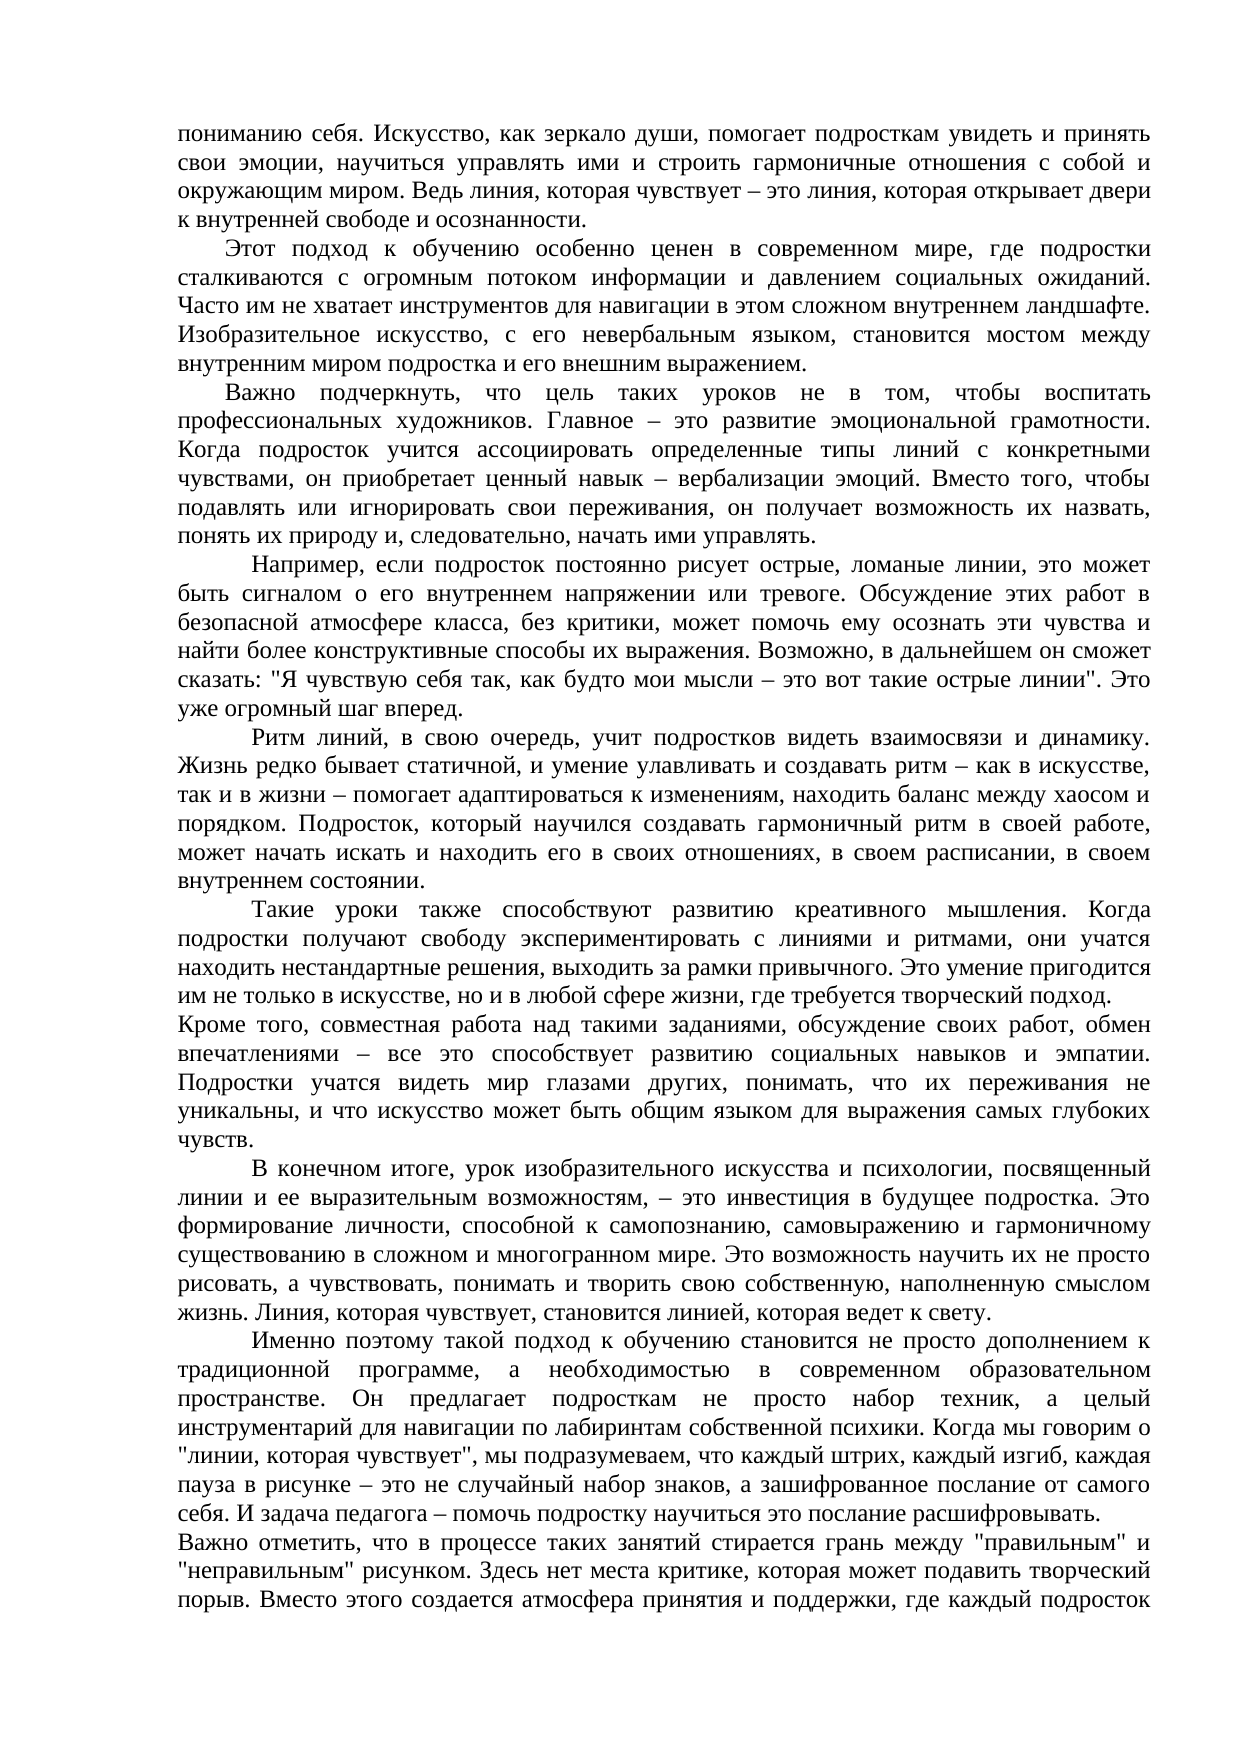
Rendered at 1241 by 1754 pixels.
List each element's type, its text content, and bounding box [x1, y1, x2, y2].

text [177, 1527, 1152, 1613]
text Этот подход к обучению особенно ценен в современном мире, где подростки сталкиваются с огромным потоком информации и давлением социальных ожиданий. Часто им не хватает инструментов для навигации в этом сложном внутреннем ландшафте. Изобразительное искусство, с его невербальным языком, становится мостом между внутренним миром подростка и его внешним выражением. [177, 233, 1152, 377]
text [177, 118, 1152, 233]
text Ритм линий, в свою очередь, учит подростков видеть взаимосвязи и динамику. Жизнь редко бывает статичной, и умение улавливать и создавать ритм – как в искусстве, так и в жизни – помогает адаптироваться к изменениям, находить баланс между хаосом и порядком. Подросток, который научился создавать гармоничный ритм в своей работе, может начать искать и находить его в своих отношениях, в своем расписании, в своем внутреннем состоянии. [177, 722, 1152, 894]
text Такие уроки также способствуют развитию креативного мышления. Когда подростки получают свободу экспериментировать с линиями и ритмами, они учатся находить нестандартные решения, выходить за рамки привычного. Это умение пригодится им не только в искусстве, но и в любой сфере жизни, где требуется творческий подход. [177, 894, 1152, 1009]
text В конечном итоге, урок изобразительного искусства и психологии, посвященный линии и ее выразительным возможностям, – это инвестиция в будущее подростка. Это формирование личности, способной к самопознанию, самовыражению и гармоничному существованию в сложном и многогранном мире. Это возможность научить их не просто рисовать, а чувствовать, понимать и творить свою собственную, наполненную смыслом жизнь. Линия, которая чувствует, становится линией, которая ведет к свету. [177, 1153, 1152, 1326]
text Например, если подросток постоянно рисует острые, ломаные линии, это может быть сигналом о его внутреннем напряжении или тревоге. Обсуждение этих работ в безопасной атмосфере класса, без критики, может помочь ему осознать эти чувства и найти более конструктивные способы их выражения. Возможно, в дальнейшем он сможет сказать: "Я чувствую себя так, как будто мои мысли – это вот такие острые линии". Это уже огромный шаг вперед. [177, 549, 1152, 722]
text Кроме того, совместная работа над такими заданиями, обсуждение своих работ, обмен впечатлениями – все это способствует развитию социальных навыков и эмпатии. Подростки учатся видеть мир глазами других, понимать, что их переживания не уникальны, и что искусство может быть общим языком для выражения самых глубоких чувств. [177, 1009, 1152, 1153]
text Именно поэтому такой подход к обучению становится не просто дополнением к традиционной программе, а необходимостью в современном образовательном пространстве. Он предлагает подросткам не просто набор техник, а целый инструментарий для навигации по лабиринтам собственной психики. Когда мы говорим о "линии, которая чувствует", мы подразумеваем, что каждый штрих, каждый изгиб, каждая пауза в рисунке – это не случайный набор знаков, а зашифрованное послание от самого себя. И задача педагога – помочь подростку научиться это послание расшифровывать. [177, 1326, 1152, 1527]
text Важно подчеркнуть, что цель таких уроков не в том, чтобы воспитать профессиональных художников. Главное – это развитие эмоциональной грамотности. Когда подросток учится ассоциировать определенные типы линий с конкретными чувствами, он приобретает ценный навык – вербализации эмоций. Вместо того, чтобы подавлять или игнорировать свои переживания, он получает возможность их назвать, понять их природу и, следовательно, начать ими управлять. [177, 377, 1152, 549]
